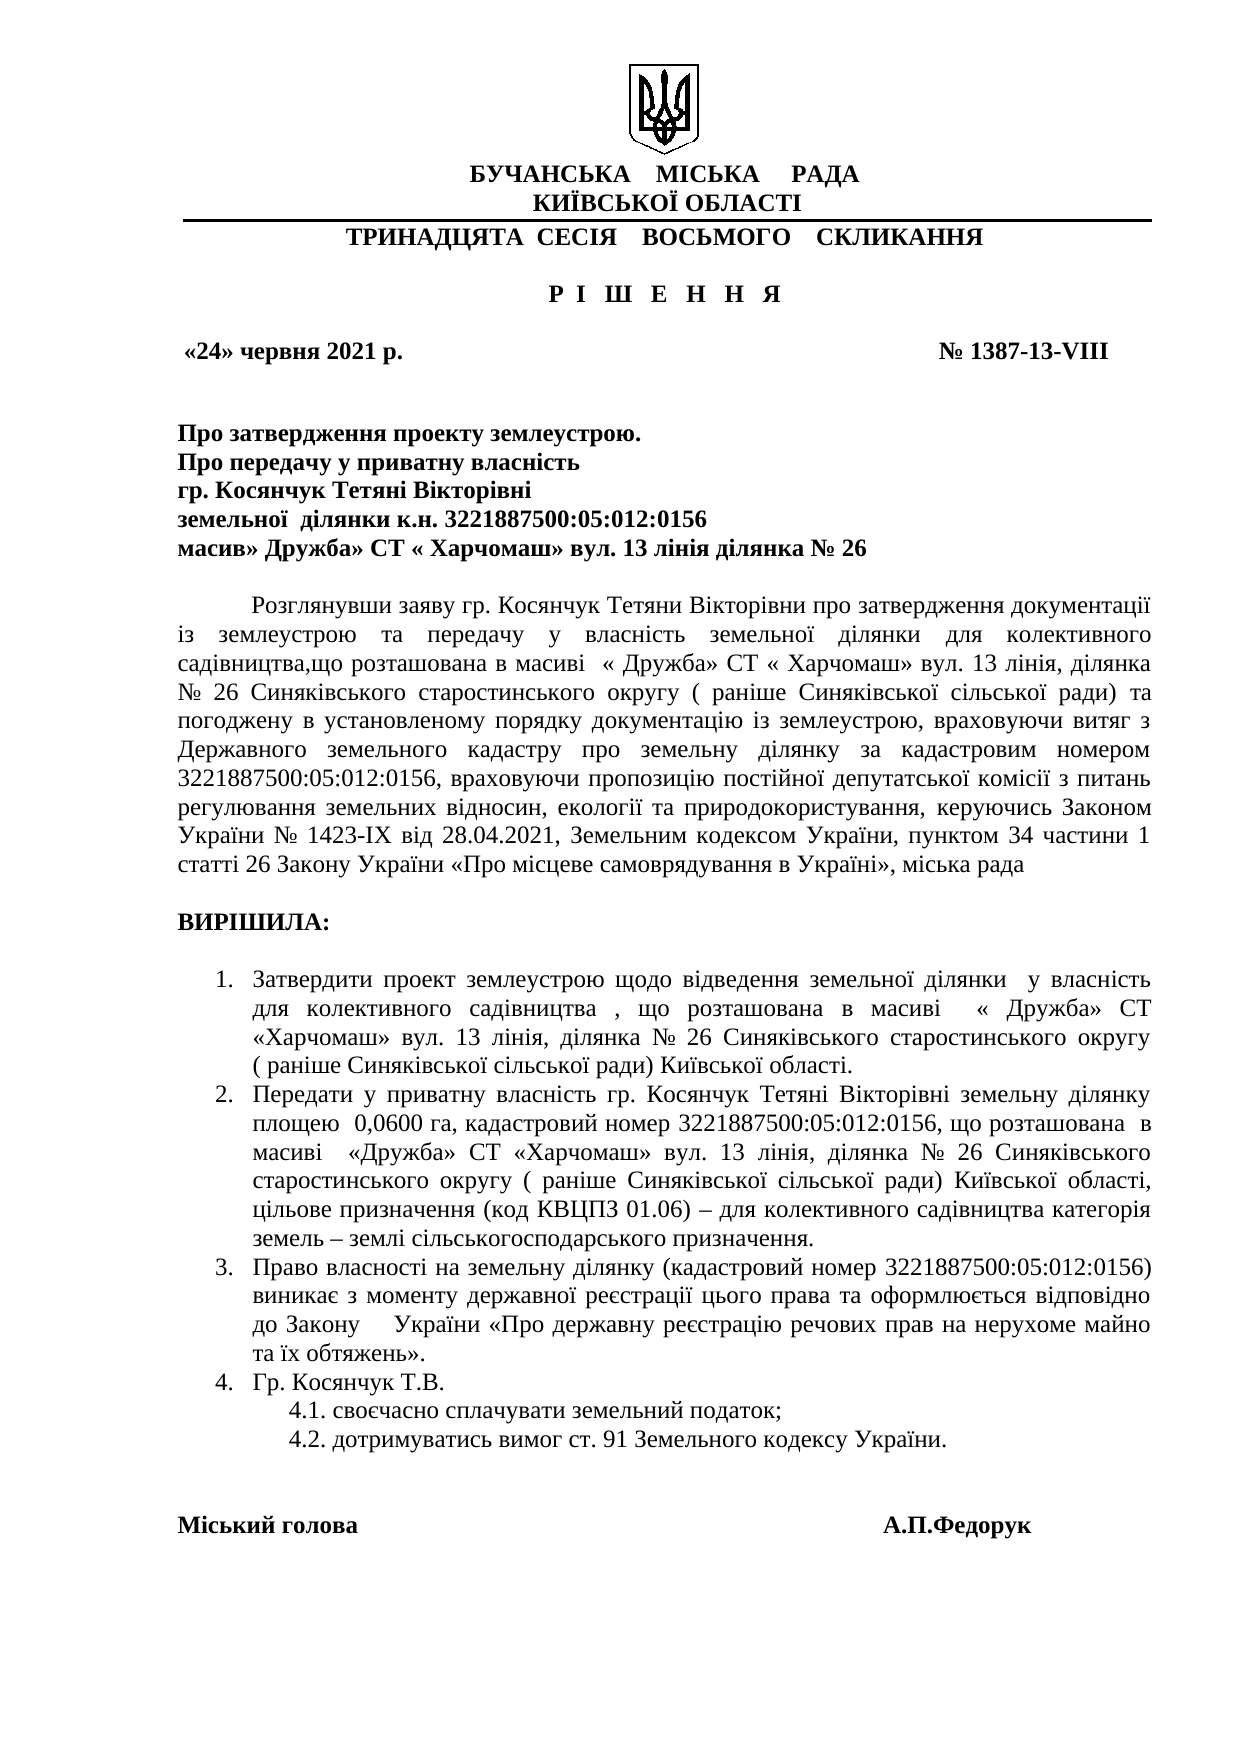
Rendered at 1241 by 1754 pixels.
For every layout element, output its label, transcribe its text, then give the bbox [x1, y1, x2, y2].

list Право власності на земельну ділянку (кадастровий номер 3221887500:05:012:0156) виникає з моменту державної реєстрації цього права та оформлюється відповідно до Закону України «Про державну реєстрацію речових прав на нерухоме майно та їх обтяжень». [215, 1252, 1152, 1367]
text Про затвердження проекту землеустрою. [177, 418, 1152, 447]
text Про передачу у приватну власність [177, 447, 1152, 475]
text масив» Дружба» СТ « Харчомаш» вул. 13 лінія ділянка № 26 [177, 533, 1152, 562]
list 4.1. своєчасно сплачувати земельний податок; [288, 1395, 1152, 1424]
list Передати у приватну власність гр. Косянчук Тетяні Вікторівні земельну ділянку площею 0,0600 га, кадастровий номер 3221887500:05:012:0156, що розташована в масиві «Дружба» СТ «Харчомаш» вул. 13 лінія, ділянка № 26 Синяківського старостинського округу ( раніше Синяківської сільської ради) Київської області, цільове призначення (код КВЦПЗ 01.06) – для колективного садівництва категорія земель – землі сільськогосподарського призначення. [215, 1079, 1152, 1252]
text КИЇВСЬКОЇ ОБЛАСТІ [183, 188, 1152, 219]
list Затвердити проект землеустрою щодо відведення земельної ділянки у власність для колективного садівництва , що розташована в масиві « Дружба» СТ «Харчомаш» вул. 13 лінія, ділянка № 26 Синяківського старостинського округу ( раніше Синяківської сільської ради) Київської області. [215, 964, 1152, 1079]
text ТРИНАДЦЯТА СЕСІЯ ВОСЬМОГО СКЛИКАННЯ [177, 222, 1152, 251]
text ВИРІШИЛА: [177, 907, 1152, 935]
list Гр. Косянчук Т.В. [215, 1367, 1152, 1395]
text БУЧАНСЬКА МІСЬКА РАДА [177, 159, 1152, 188]
text Міський голова А.П.Федорук [177, 1510, 1152, 1539]
text гр. Косянчук Тетяні Вікторівні [177, 475, 1152, 504]
text Р І Ш Е Н Н Я [177, 279, 1152, 308]
text «24» червня 2021 р. № 1387-13-VIIІ [177, 336, 1152, 365]
text земельної ділянки к.н. 3221887500:05:012:0156 [177, 504, 1152, 533]
list 4.2. дотримуватись вимог ст. 91 Земельного кодексу України. [288, 1424, 1152, 1453]
text Розглянувши заяву гр. Косянчук Тетяни Вікторівни про затвердження документації із землеустрою та передачу у власність земельної ділянки для колективного садівництва,що розташована в масиві « Дружба» СТ « Харчомаш» вул. 13 лінія, ділянка № 26 Синяківського старостинського округу ( раніше Синяківської сільської ради) та погоджену в установленому порядку документацію із землеустрою, враховуючи витяг з Державного земельного кадастру про земельну ділянку за кадастровим номером 3221887500:05:012:0156, враховуючи пропозицію постійної депутатської комісії з питань регулювання земельних відносин, екології та природокористування, керуючись Законом України № 1423-ІX від 28.04.2021, Земельним кодексом України, пунктом 34 частини 1 статті 26 Закону України «Про місцеве самоврядування в Україні», міська рада [177, 590, 1152, 878]
